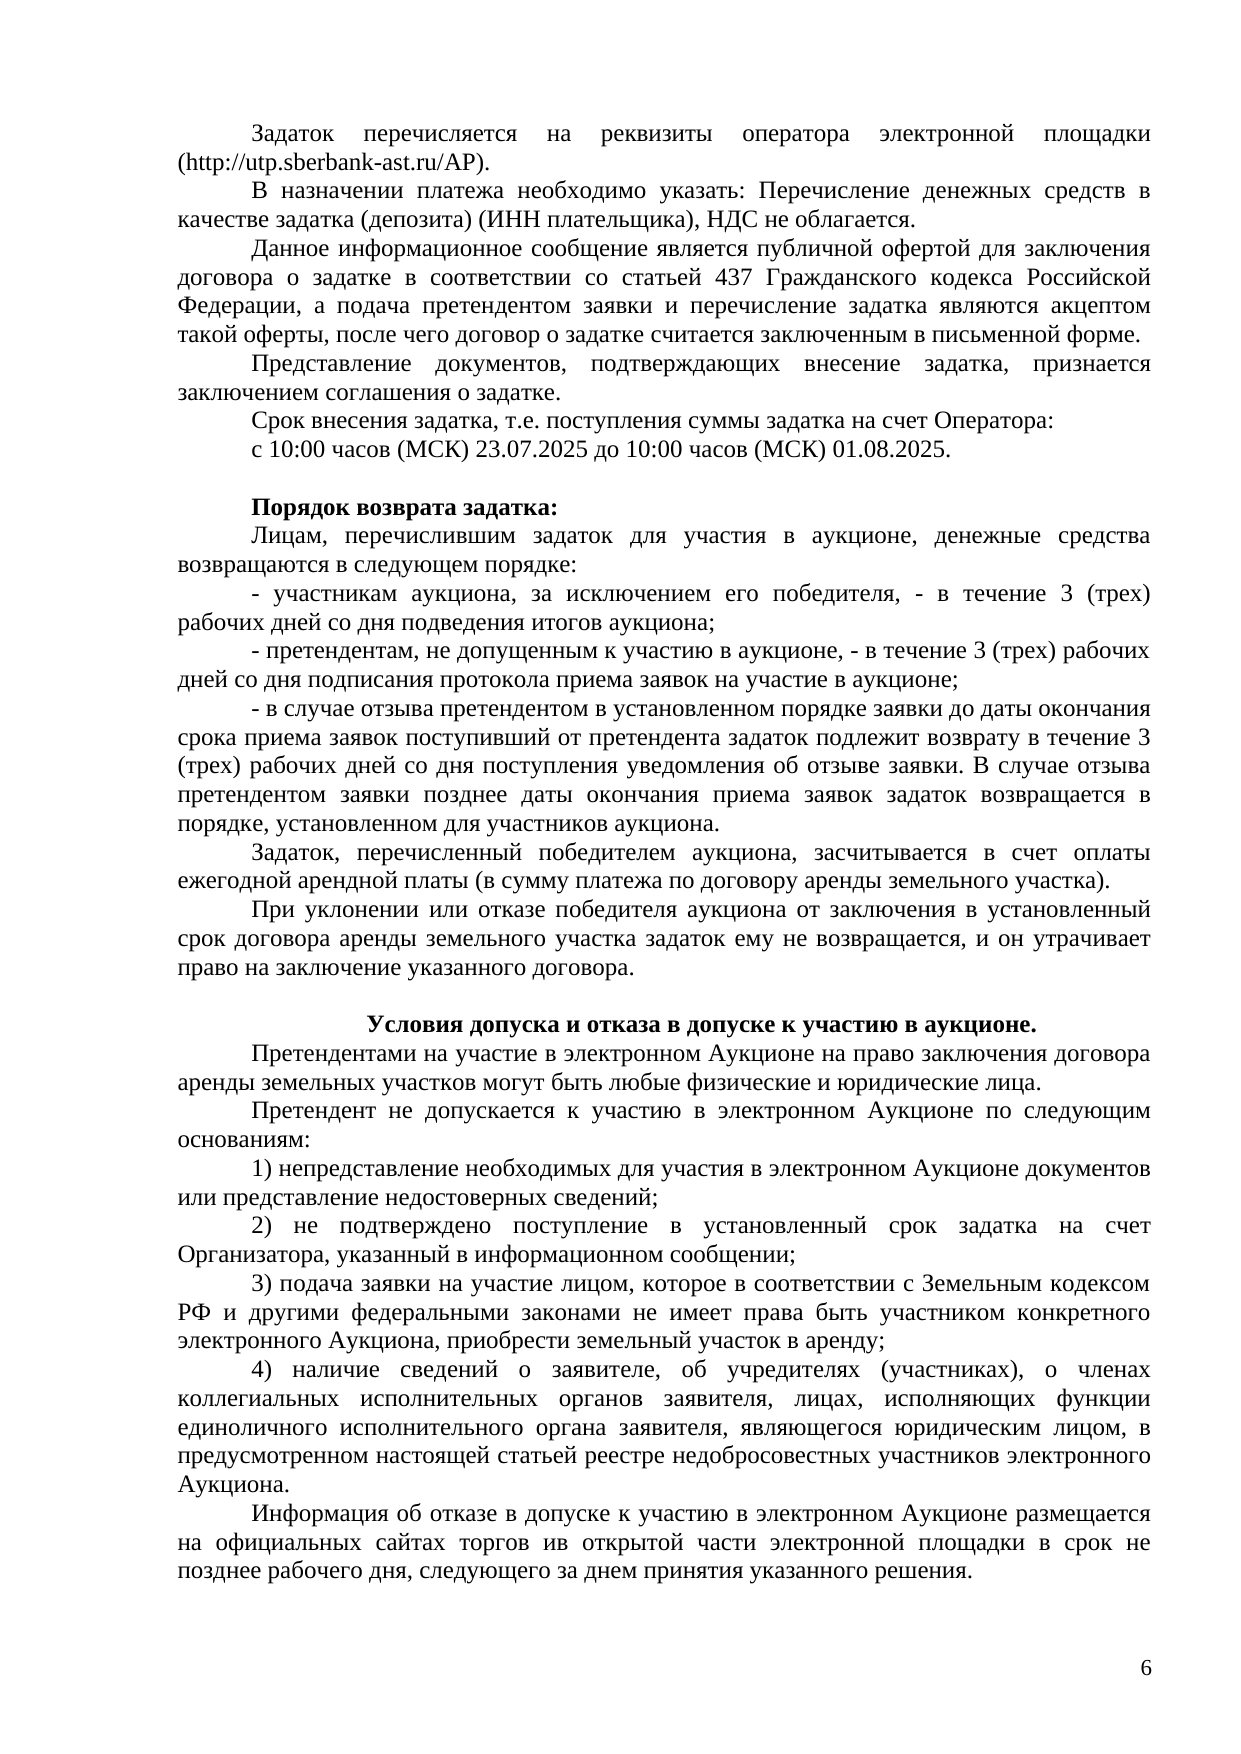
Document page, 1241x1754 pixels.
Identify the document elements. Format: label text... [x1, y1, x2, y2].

text Претендентами на участие в электронном Аукционе на право заключения договора аренды земельных участков могут быть любые физические и юридические лица. [177, 1038, 1152, 1096]
text 4) наличие сведений о заявителе, об учредителях (участниках), о членах коллегиальных исполнительных органов заявителя, лицах, исполняющих функции единоличного исполнительного органа заявителя, являющегося юридическим лицом, в предусмотренном настоящей статьей реестре недобросовестных участников электронного Аукциона. [177, 1354, 1152, 1498]
text Срок внесения задатка, т.е. поступления суммы задатка на счет Оператора: [177, 406, 1152, 434]
text Задаток перечисляется на реквизиты оператора электронной площадки (http://utp.sberbank-ast.ru/AP). [177, 118, 1152, 176]
text 1) непредставление необходимых для участия в электронном Аукционе документов или представление недостоверных сведений; [177, 1153, 1152, 1211]
text При уклонении или отказе победителя аукциона от заключения в установленный срок договора аренды земельного участка задаток ему не возвращается, и он утрачивает право на заключение указанного договора. [177, 894, 1152, 981]
text - в случае отзыва претендентом в установленном порядке заявки до даты окончания срока приема заявок поступивший от претендента задаток подлежит возврату в течение 3 (трех) рабочих дней со дня поступления уведомления об отзыве заявки. В случае отзыва претендентом заявки позднее даты окончания приема заявок задаток возвращается в порядке, установленном для участников аукциона. [177, 693, 1152, 837]
text Данное информационное сообщение является публичной офертой для заключения договора о задатке в соответствии со статьей 437 Гражданского кодекса Российской Федерации, а подача претендентом заявки и перечисление задатка являются акцептом такой оферты, после чего договор о задатке считается заключенным в письменной форме. [177, 233, 1152, 348]
text Условия допуска и отказа в допуске к участию в аукционе. [177, 1009, 1152, 1038]
text Представление документов, подтверждающих внесение задатка, признается заключением соглашения о задатке. [177, 348, 1152, 406]
text - участникам аукциона, за исключением его победителя, - в течение 3 (трех) рабочих дней со дня подведения итогов аукциона; [177, 578, 1152, 636]
text Информация об отказе в допуске к участию в электронном Аукционе размещается на официальных сайтах торгов ив открытой части электронной площадки в срок не позднее рабочего дня, следующего за днем принятия указанного решения. [177, 1498, 1152, 1584]
text c 10:00 часов (МСК) 23.07.2025 до 10:00 часов (МСК) 01.08.2025. [177, 434, 1152, 463]
text Задаток, перечисленный победителем аукциона, засчитывается в счет оплаты ежегодной арендной платы (в сумму платежа по договору аренды земельного участка). [177, 837, 1152, 894]
text 3) подача заявки на участие лицом, которое в соответствии с Земельным кодексом РФ и другими федеральными законами не имеет права быть участником конкретного электронного Аукциона, приобрести земельный участок в аренду; [177, 1268, 1152, 1354]
text 2) не подтверждено поступление в установленный срок задатка на счет Организатора, указанный в информационном сообщении; [177, 1211, 1152, 1268]
text В назначении платежа необходимо указать: Перечисление денежных средств в качестве задатка (депозита) (ИНН плательщика), НДС не облагается. [177, 176, 1152, 233]
text Порядок возврата задатка: [177, 492, 1152, 521]
text Претендент не допускается к участию в электронном Аукционе по следующим основаниям: [177, 1096, 1152, 1153]
text - претендентам, не допущенным к участию в аукционе, - в течение 3 (трех) рабочих дней со дня подписания протокола приема заявок на участие в аукционе; [177, 636, 1152, 693]
text Лицам, перечислившим задаток для участия в аукционе, денежные средства возвращаются в следующем порядке: [177, 521, 1152, 578]
